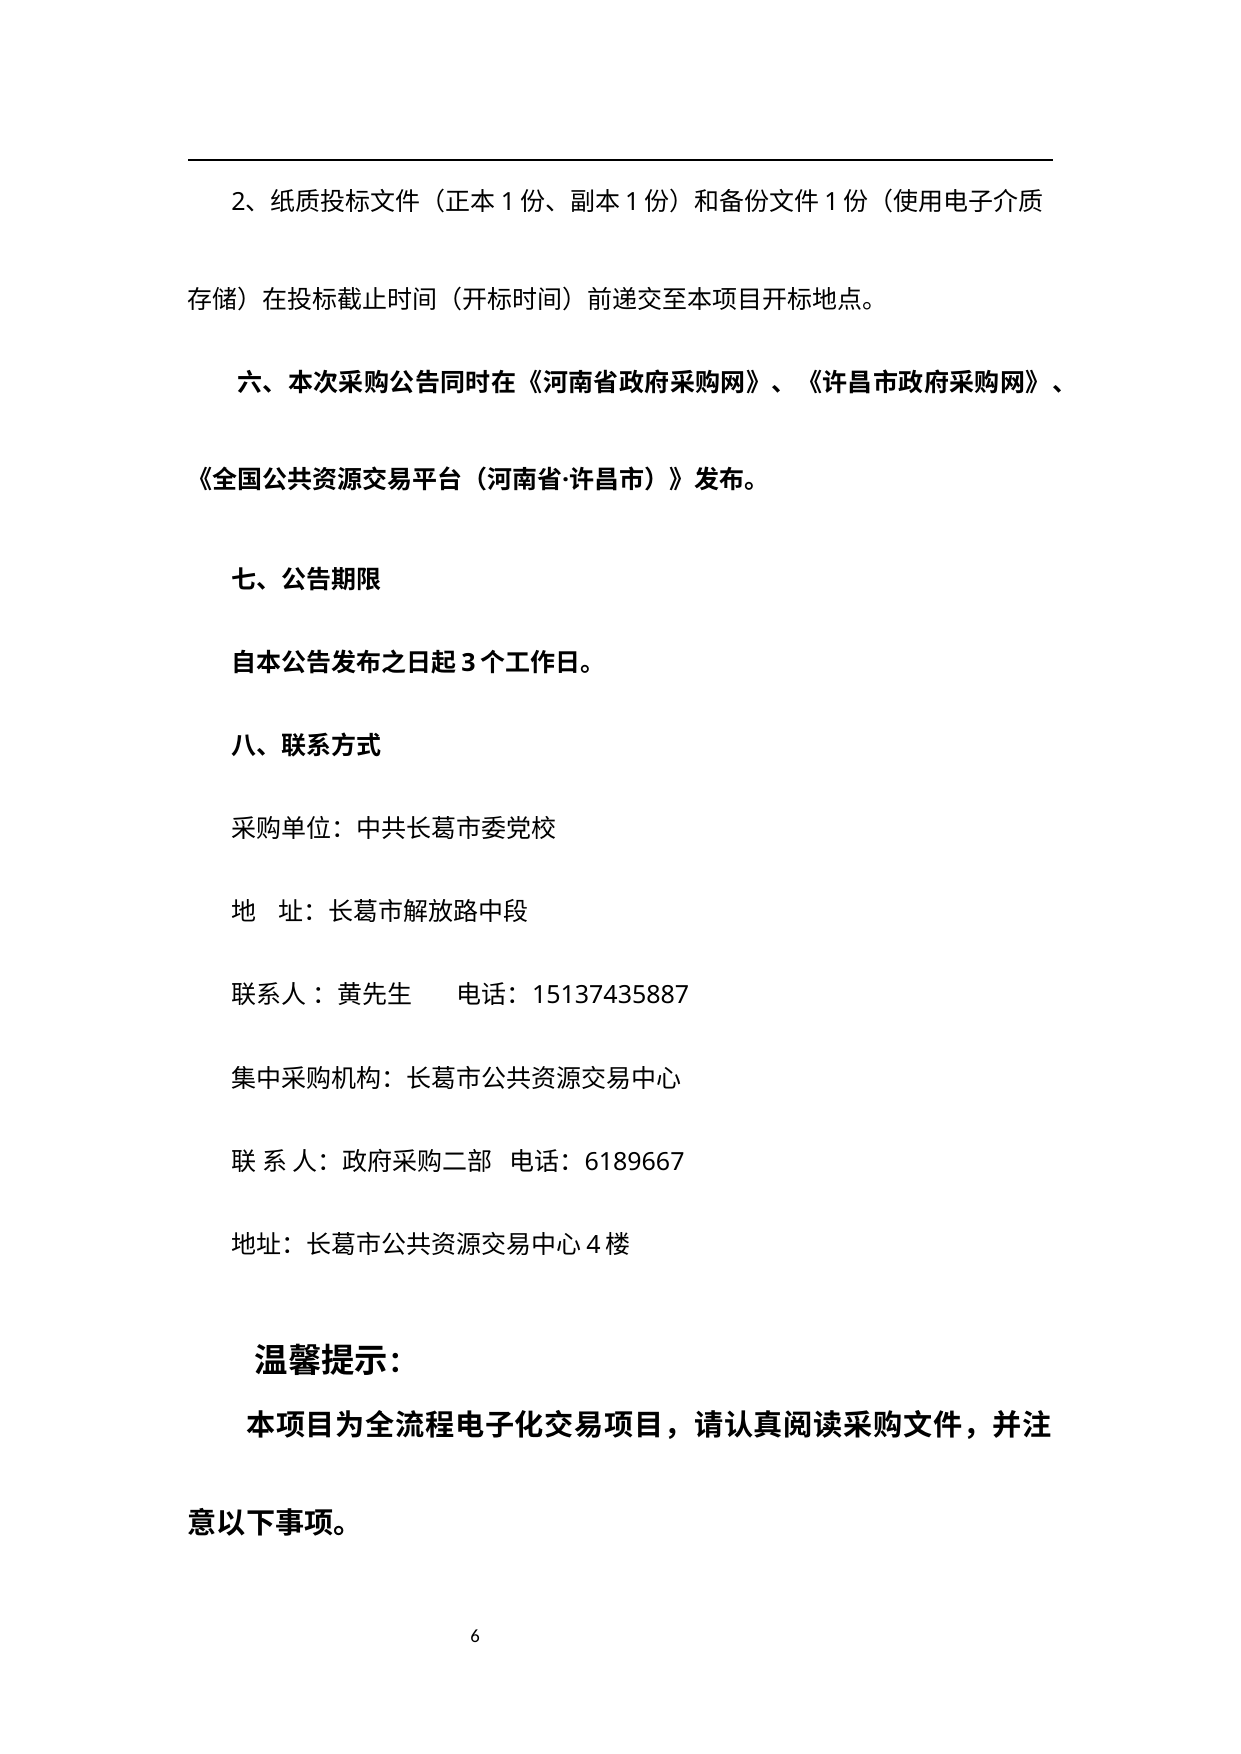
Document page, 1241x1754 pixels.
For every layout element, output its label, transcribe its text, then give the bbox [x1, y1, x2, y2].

text 2、纸质投标文件（正本1份、副本1份）和备份文件1份（使用电子介质存储）在投标截止时间（开标时间）前递交至本项目开标地点。 [187, 167, 1053, 330]
text 联 系 人：政府采购二部 电话：6189667 [187, 1127, 1053, 1192]
text 地址：长葛市公共资源交易中心4楼 [187, 1210, 1053, 1275]
text 采购单位：中共长葛市委党校 [187, 794, 1053, 859]
text 八、联系方式 [187, 711, 1053, 776]
text 自本公告发布之日起3个工作日。 [187, 628, 1053, 693]
text 温馨提示： [187, 1326, 1053, 1391]
text 七、公告期限 [187, 545, 1053, 610]
text 集中采购机构：长葛市公共资源交易中心 [187, 1044, 1053, 1109]
text 地 址：长葛市解放路中段 [187, 877, 1053, 942]
text 联系人 ：黄先生 电话：15137435887 [187, 961, 1053, 1026]
text 本项目为全流程电子化交易项目，请认真阅读采购文件，并注意以下事项。 [187, 1391, 1053, 1553]
subtitle 六、本次采购公告同时在《河南省政府采购网》、《许昌市政府采购网》、《全国公共资源交易平台（河南省·许昌市）》发布。 [187, 348, 1053, 511]
